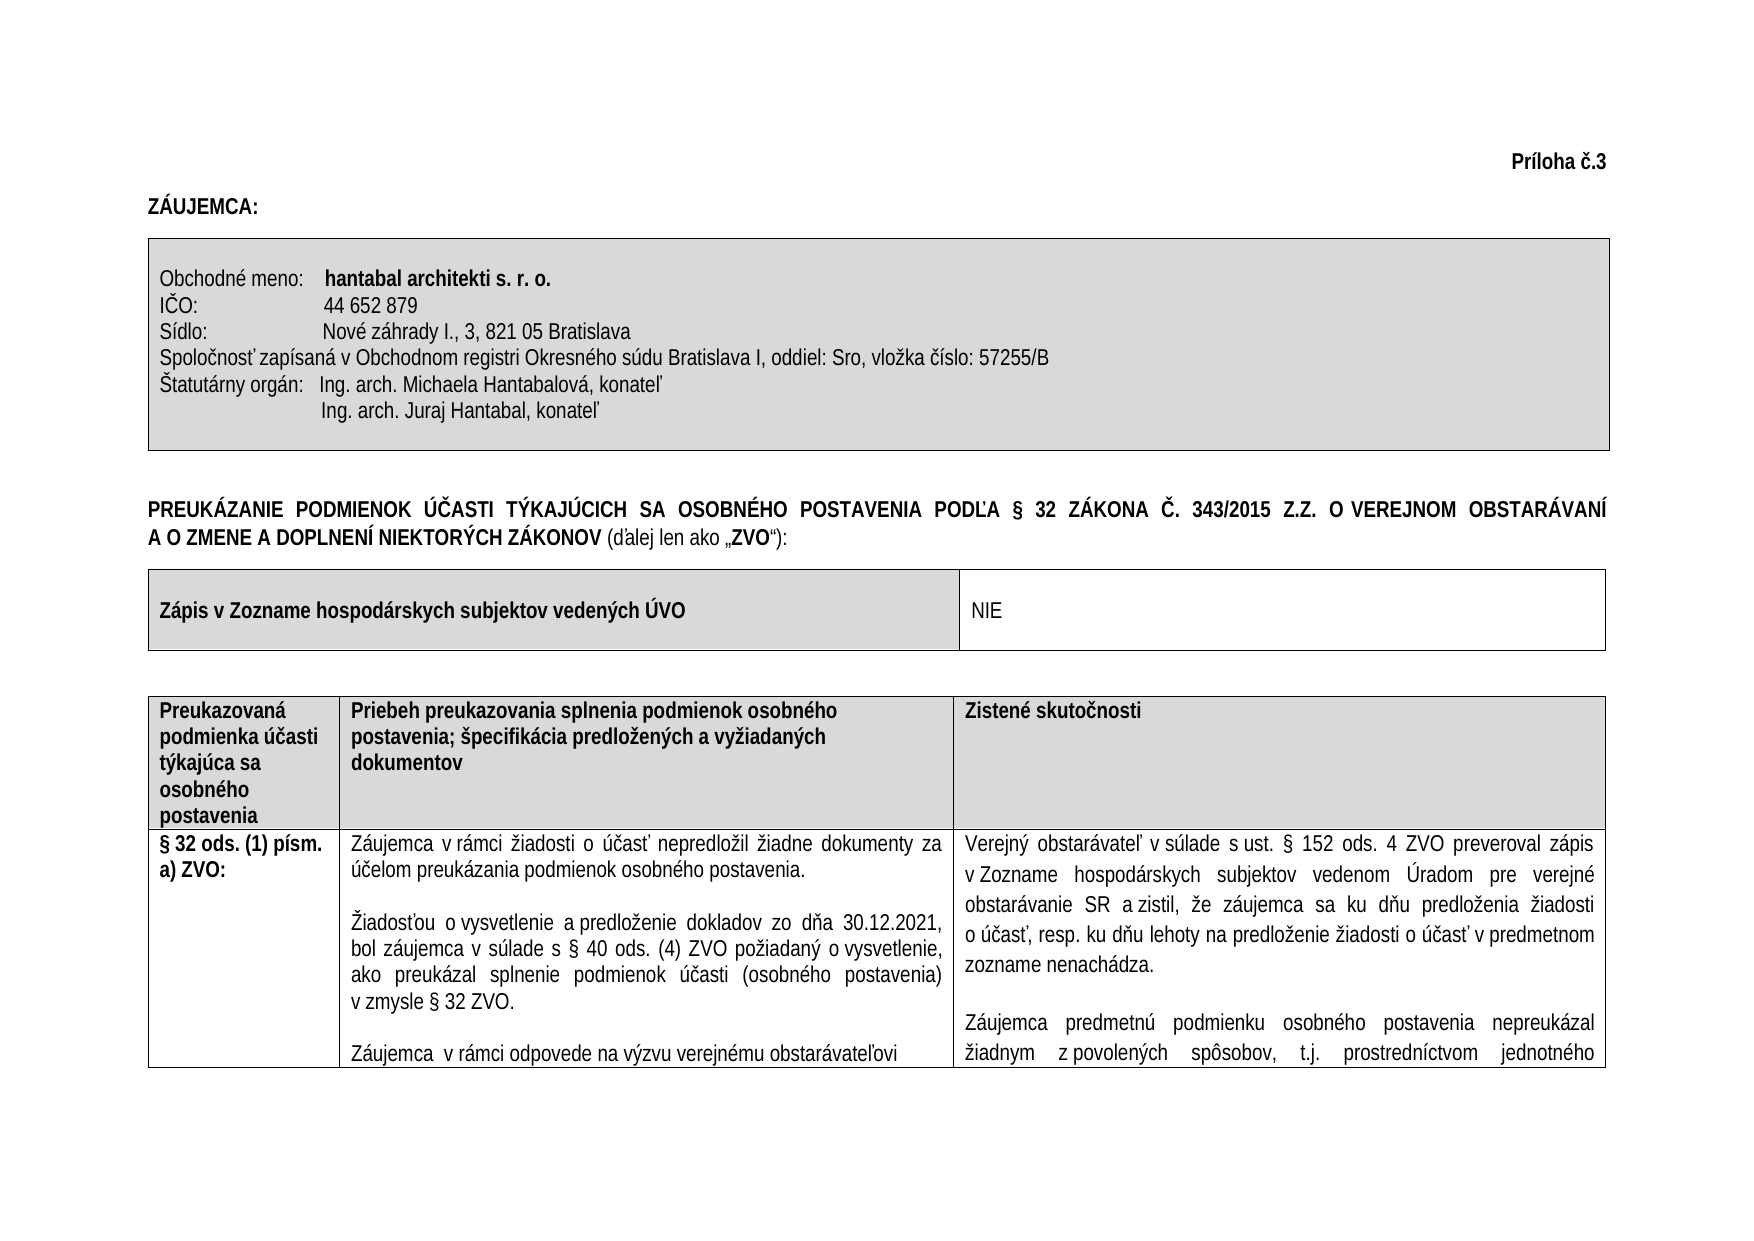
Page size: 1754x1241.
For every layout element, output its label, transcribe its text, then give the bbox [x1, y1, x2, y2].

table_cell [149, 830, 339, 1067]
table_header Zápis v Zozname hospodárskych subjektov vedených ÚVO [149, 570, 959, 649]
table_header Zistené skutočnosti [954, 697, 1605, 828]
table_header Obchodné meno: hantabal architekti s. r. o. IČO: 44 652 879 Sídlo: Nové záhrady I., 3, 821 05 Bratislava Spoločnosť zapísaná v Obchodnom registri Okresného súdu Bratislava I, oddiel: Sro, vložka číslo: 57255/B Štatutárny orgán: Ing. arch. Michaela Hantabalová, konateľ Ing. arch. Juraj Hantabal, konateľ [149, 239, 1609, 450]
text ZÁUJEMCA: [148, 193, 1606, 219]
text PREUKÁZANIE PODMIENOK ÚČASTI TÝKAJÚCICH SA OSOBNÉHO POSTAVENIA PODĽA § 32 ZÁKONA Č. 343/2015 Z.Z. O VEREJNOM OBSTARÁVANÍ A O ZMENE A DOPLNENÍ NIEKTORÝCH ZÁKONOV (ďalej len ako „ZVO“): [148, 496, 1606, 551]
text Príloha č.3 [148, 148, 1606, 174]
table_header Priebeh preukazovania splnenia podmienok osobného postavenia; špecifikácia predložených a vyžiadaných dokumentov [340, 697, 953, 828]
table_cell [954, 830, 1605, 1067]
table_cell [340, 830, 953, 1067]
table_header Preukazovaná podmienka účasti týkajúca sa osobného postavenia [149, 697, 339, 828]
table_header NIE [960, 570, 1605, 649]
